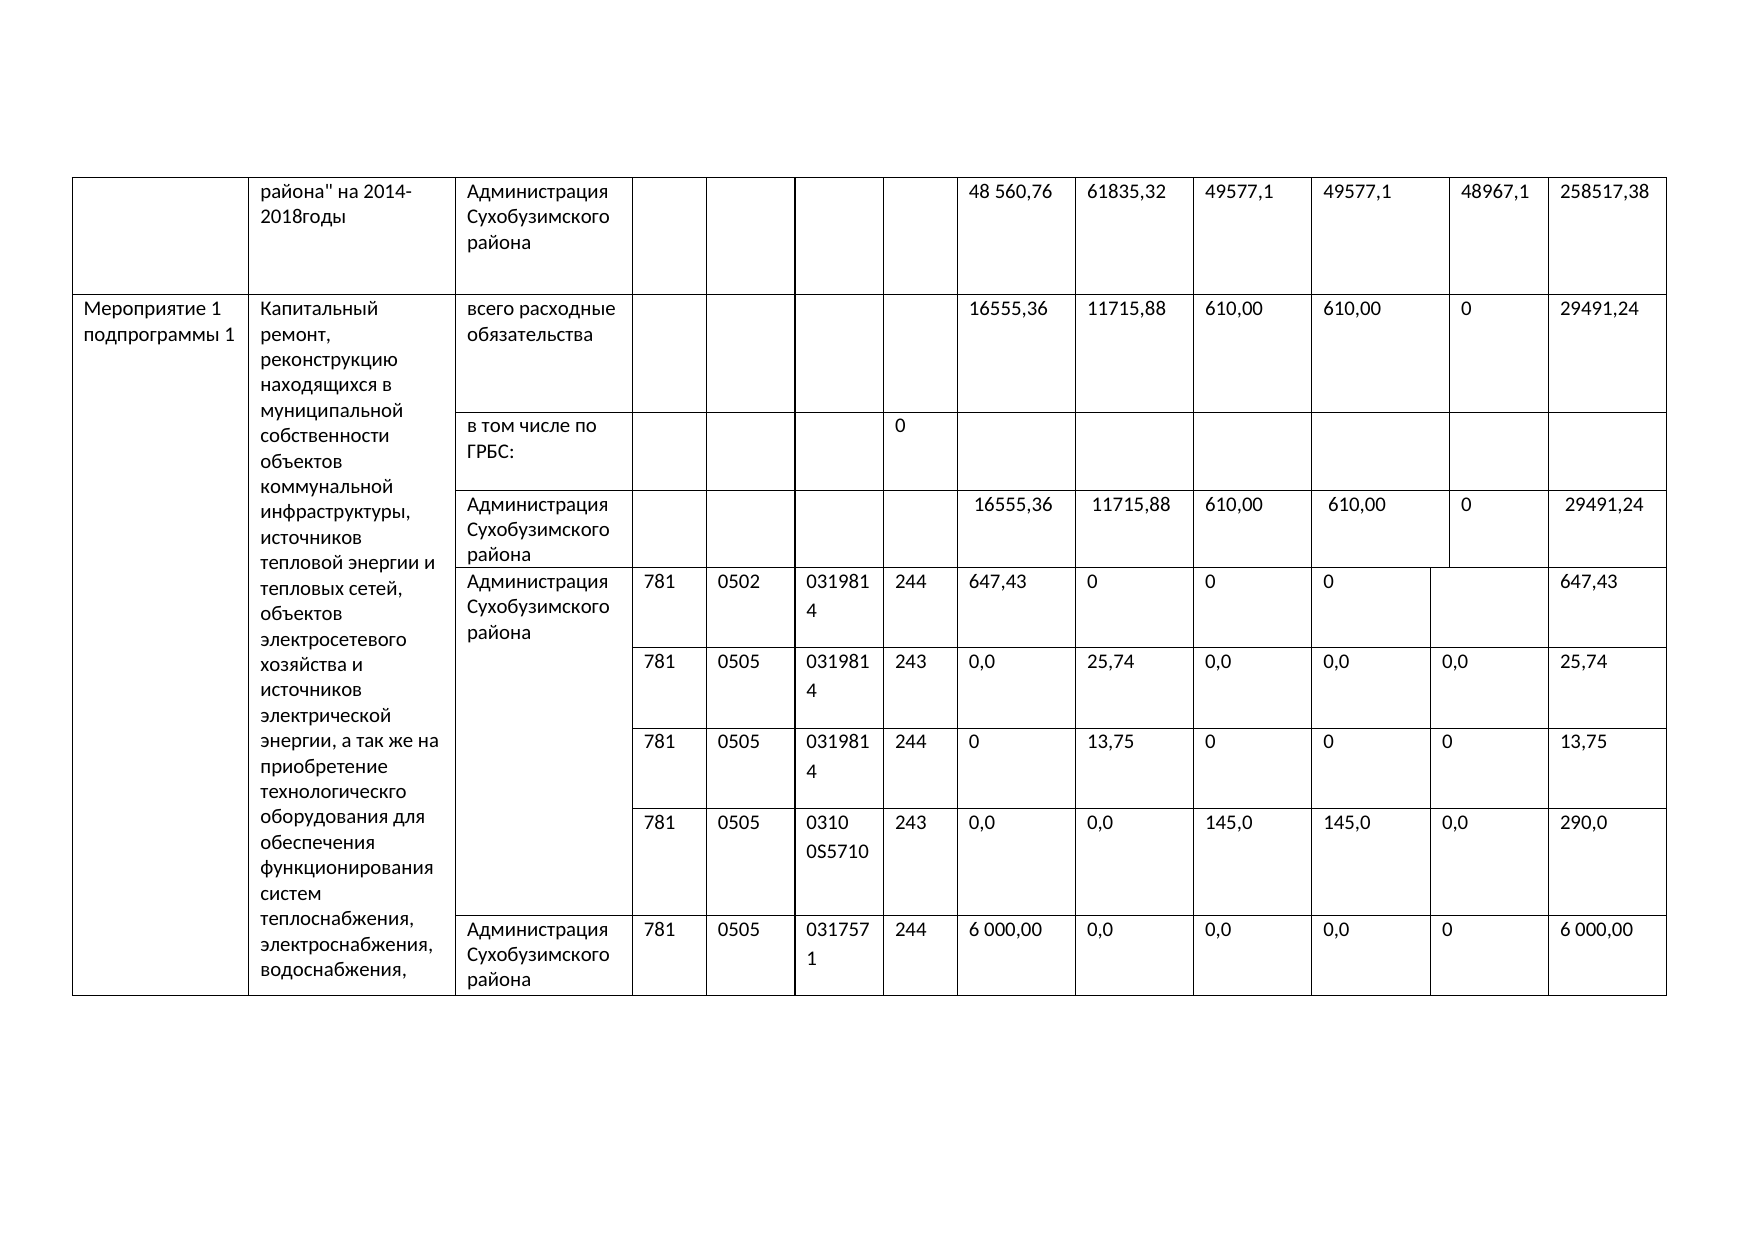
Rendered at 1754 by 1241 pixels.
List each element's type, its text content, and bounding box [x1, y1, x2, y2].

table_cell 0 [958, 729, 1075, 808]
table_cell 0,0 [958, 648, 1075, 728]
table_cell 781 [633, 729, 706, 808]
table_cell 145,0 [1194, 809, 1311, 915]
table_cell 0319814 [796, 729, 883, 808]
table_cell [707, 178, 794, 294]
table_cell Администрация Сухобузимского района [456, 568, 632, 915]
table_cell [707, 295, 794, 412]
table_cell 0502 [707, 568, 794, 647]
table_cell 610,00 [1194, 295, 1311, 412]
table_cell [796, 178, 883, 294]
table_cell [1431, 568, 1548, 647]
table_cell 258517,38 [1549, 178, 1666, 294]
table_cell 610,00 [1312, 295, 1449, 412]
table_cell 244 [884, 568, 957, 647]
table_cell 0,0 [1312, 648, 1430, 728]
table_cell 290,0 [1549, 809, 1666, 915]
table_cell 0505 [707, 729, 794, 808]
table_cell 49577,1 [1312, 178, 1449, 294]
table_cell 0 [884, 413, 957, 490]
table_cell 145,0 [1312, 809, 1430, 915]
table_cell 49577,1 [1194, 178, 1311, 294]
table_cell 0319814 [796, 568, 883, 647]
table_cell 610,00 [1194, 491, 1311, 567]
table_cell 0317571 [796, 916, 883, 995]
table_cell 6 000,00 [958, 916, 1075, 995]
table_cell [707, 413, 794, 490]
table_cell 0 [1194, 568, 1311, 647]
table_cell 0,0 [1431, 648, 1548, 728]
table_cell 0 [1450, 295, 1548, 412]
table_cell 6 000,00 [1549, 916, 1666, 995]
table_cell 647,43 [958, 568, 1075, 647]
table_cell 48 560,76 [958, 178, 1075, 294]
table_cell 61835,32 [1076, 178, 1193, 294]
table_cell [1450, 413, 1548, 490]
table_cell Администрация Сухобузимского района [456, 178, 632, 294]
table_cell 0 [1312, 729, 1430, 808]
table_cell 13,75 [1076, 729, 1193, 808]
table_cell [633, 178, 706, 294]
table_cell 0 [1431, 729, 1548, 808]
table_cell 244 [884, 729, 957, 808]
table_cell 03100S5710 [796, 809, 883, 915]
table_cell 781 [633, 809, 706, 915]
table_cell 11715,88 [1076, 491, 1193, 567]
table_cell 0 [1076, 568, 1193, 647]
table_cell 610,00 [1312, 491, 1449, 567]
table_cell 16555,36 [958, 491, 1075, 567]
table_cell 0,0 [958, 809, 1075, 915]
table_cell [1076, 413, 1193, 490]
table_cell 0505 [707, 916, 794, 995]
table_cell [1312, 413, 1449, 490]
table_cell 29491,24 [1549, 491, 1666, 567]
table_cell [884, 491, 957, 567]
table_cell Мероприятие 1 подпрограммы 1 [73, 295, 248, 995]
table_cell в том числе по ГРБС: [456, 413, 632, 490]
table_cell [884, 295, 957, 412]
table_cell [456, 916, 632, 995]
table_cell 243 [884, 648, 957, 728]
table_cell 0 [1450, 491, 1548, 567]
table_cell 781 [633, 648, 706, 728]
table_cell 25,74 [1549, 648, 1666, 728]
table_cell [633, 295, 706, 412]
table_cell 0,0 [1431, 809, 1548, 915]
table_cell [1549, 413, 1666, 490]
table_cell Администрация Сухобузимского района [456, 491, 632, 567]
table_cell [958, 413, 1075, 490]
table_cell 781 [633, 568, 706, 647]
table_cell 25,74 [1076, 648, 1193, 728]
table_cell 647,43 [1549, 568, 1666, 647]
table_cell 16555,36 [958, 295, 1075, 412]
table_cell 0,0 [1194, 648, 1311, 728]
table_cell 11715,88 [1076, 295, 1193, 412]
table_cell 0505 [707, 809, 794, 915]
table_cell 48967,1 [1450, 178, 1548, 294]
table_cell 13,75 [1549, 729, 1666, 808]
table_cell 0 [1312, 568, 1430, 647]
table_cell [633, 491, 706, 567]
table_cell [796, 491, 883, 567]
table_cell 0,0 [1312, 916, 1430, 995]
table_cell 0,0 [1194, 916, 1311, 995]
table_cell [633, 413, 706, 490]
table_cell 0,0 [1076, 809, 1193, 915]
table_cell [1194, 413, 1311, 490]
table_cell Капитальный ремонт, реконструкцию находящихся в муниципальной собственности объектов коммунальной инфраструктуры, источников тепловой энергии и тепловых сетей, объектов электросетевого хозяйства и источников электрической энергии, а так же на приобретение технологическго оборудования для обеспечения функционирования систем теплоснабжения, электроснабжения, водоснабжения, водоотведения и очистки сточных вод. Расходы на содержание муниципального жилищного фонда и благоустройство [249, 295, 455, 995]
table_cell [796, 413, 883, 490]
table_cell 0 [1431, 916, 1548, 995]
table_cell 781 [633, 916, 706, 995]
table_cell 243 [884, 809, 957, 915]
table_cell 0505 [707, 648, 794, 728]
table_cell всего расходные обязательства [456, 295, 632, 412]
table_cell 29491,24 [1549, 295, 1666, 412]
table_cell [796, 295, 883, 412]
table_cell 0 [1194, 729, 1311, 808]
table_cell [707, 491, 794, 567]
table_cell 244 [884, 916, 957, 995]
table_cell 0,0 [1076, 916, 1193, 995]
table_cell [884, 178, 957, 294]
table_cell 0319814 [796, 648, 883, 728]
